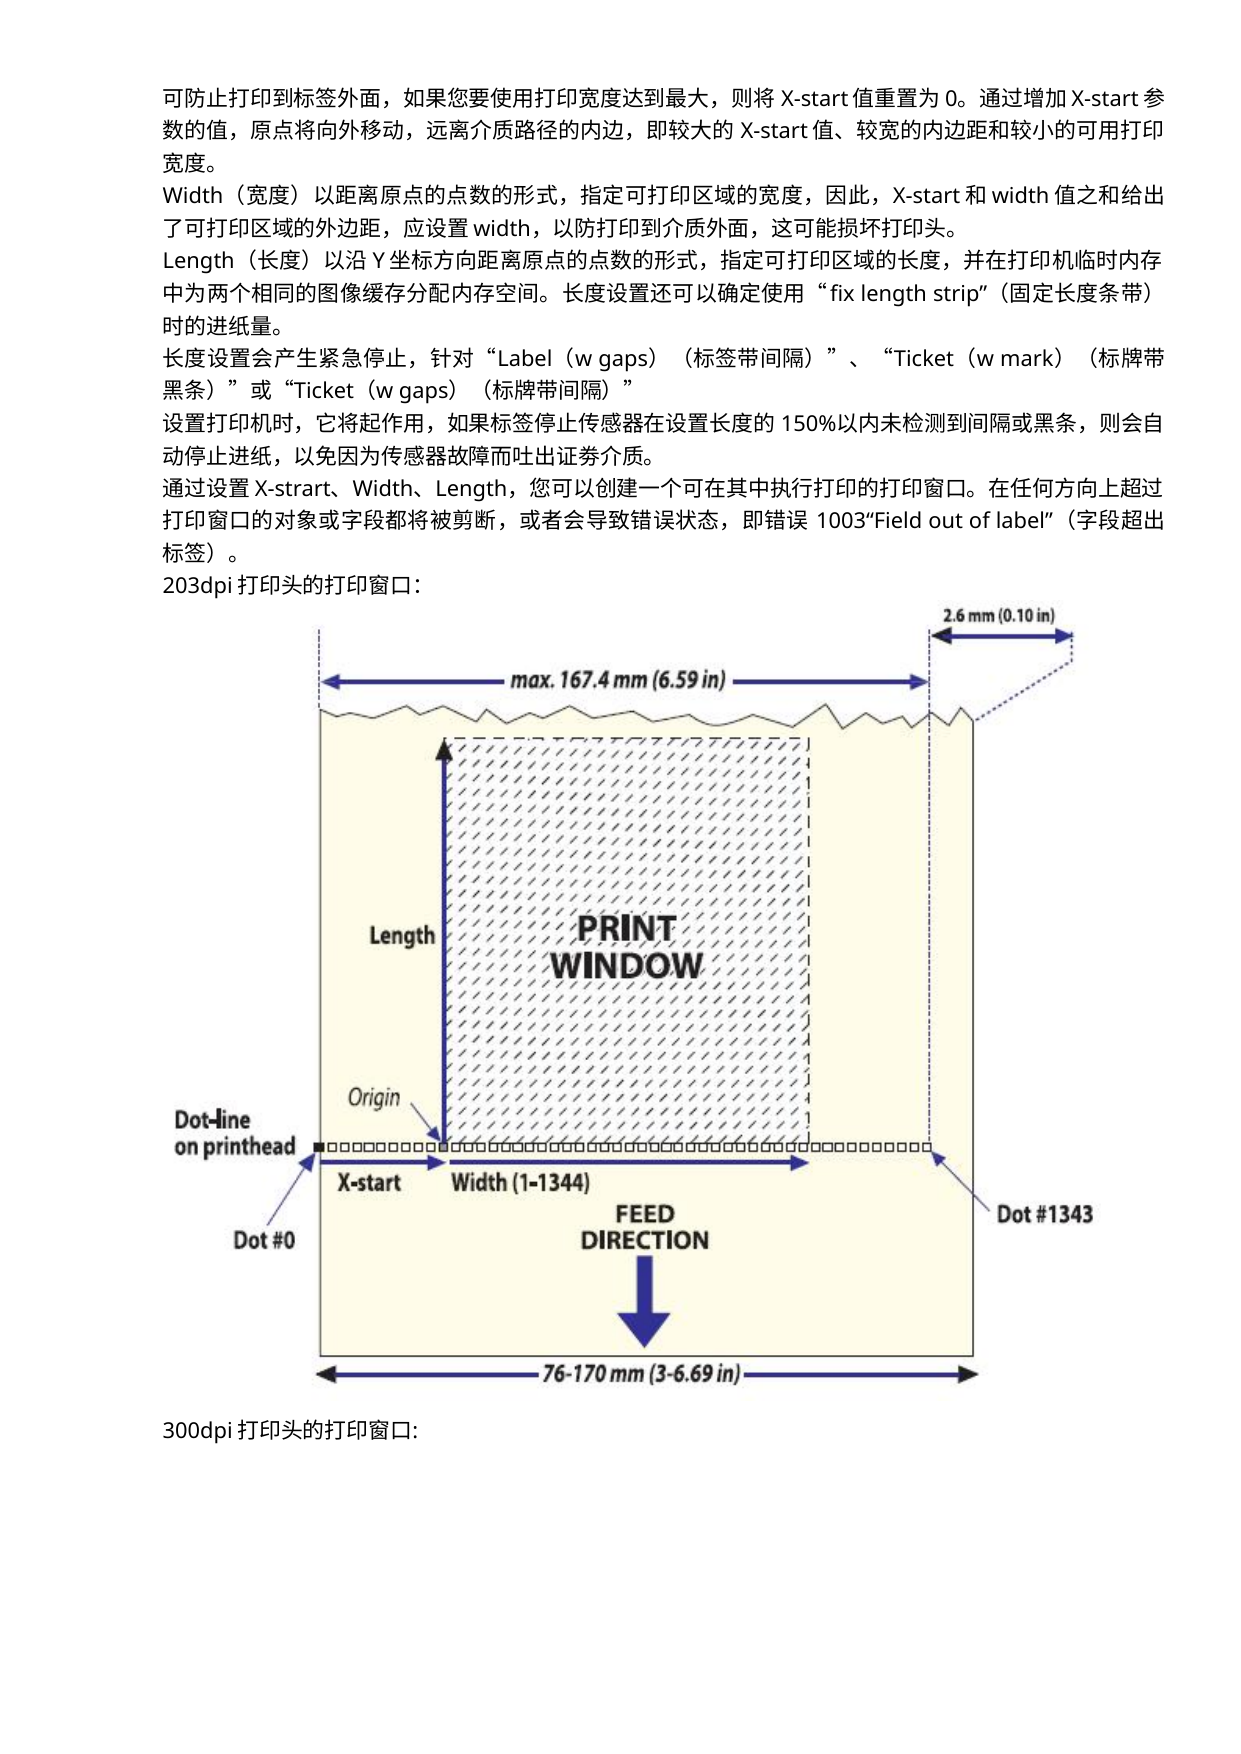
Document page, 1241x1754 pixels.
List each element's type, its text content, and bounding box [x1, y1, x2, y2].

text 通过设置X-strart、Width、Length，您可以创建一个可在其中执行打印的打印窗口。在任何方向上超过打印窗口的对象或字段都将被剪断，或者会导致错误状态，即错误1003“Field out of label”（字段超出标签）。 [162, 471, 1165, 568]
text 设置打印机时，它将起作用，如果标签停止传感器在设置长度的150%以内未检测到间隔或黑条，则会自动停止进纸，以免因为传感器故障而吐出证劵介质。 [162, 406, 1165, 471]
text 300dpi打印头的打印窗口: [119, 1413, 1165, 1446]
text 长度设置会产生紧急停止，针对“Label（w gaps）（标签带间隔）”、“Ticket（w mark）（标牌带黑条）”或“Ticket（w gaps）（标牌带间隔）” [162, 341, 1165, 406]
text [162, 81, 1165, 178]
text Width（宽度）以距离原点的点数的形式，指定可打印区域的宽度，因此，X-start和width值之和给出了可打印区域的外边距，应设置width，以防打印到介质外面，这可能损坏打印头。 [162, 178, 1165, 243]
text Length（长度）以沿Y坐标方向距离原点的点数的形式，指定可打印区域的长度，并在打印机临时内存中为两个相同的图像缓存分配内存空间。长度设置还可以确定使用“fix length strip”（固定长度条带）时的进纸量。 [162, 243, 1165, 341]
picture [162, 600, 1104, 1401]
